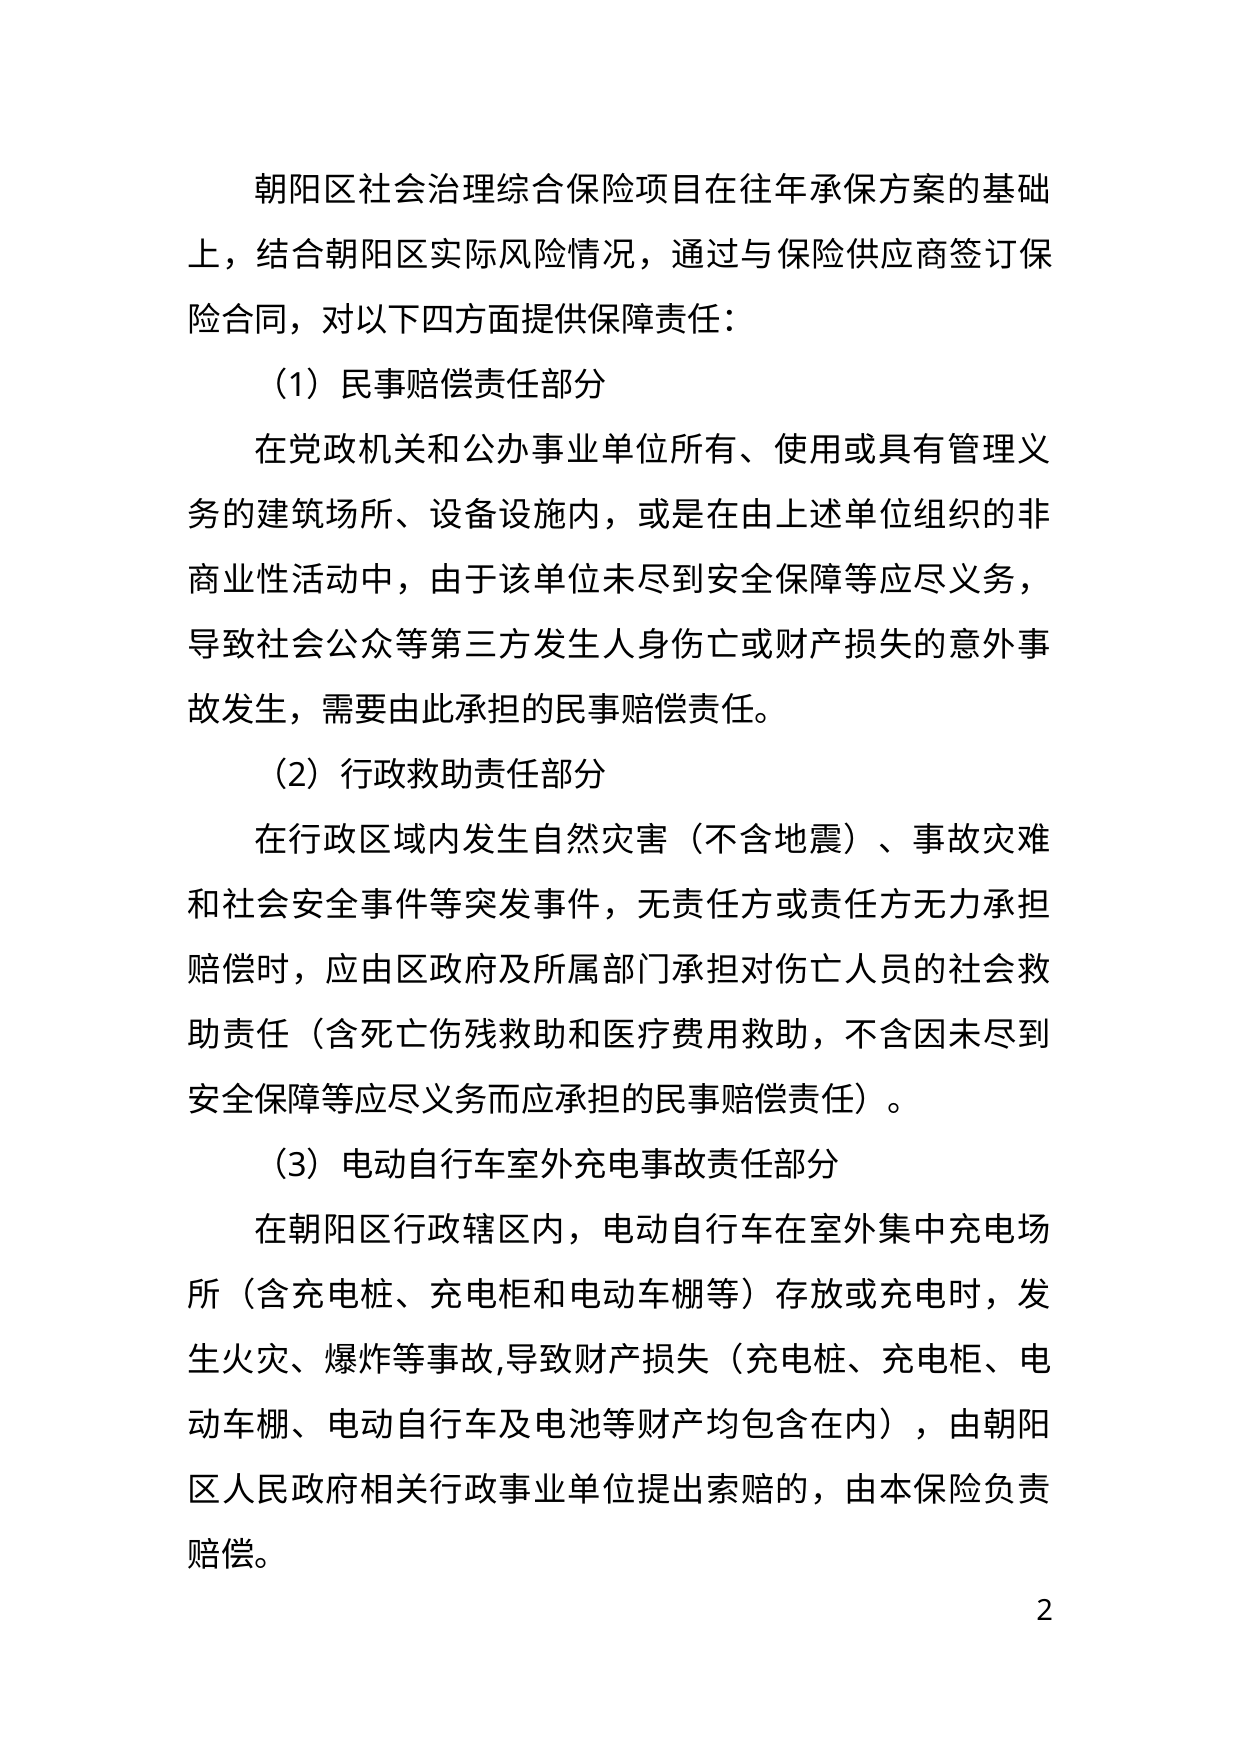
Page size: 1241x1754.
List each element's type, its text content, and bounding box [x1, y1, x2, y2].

text （1）民事赔偿责任部分 [187, 350, 1053, 415]
text （3）电动自行车室外充电事故责任部分 [187, 1130, 1053, 1195]
text 在朝阳区行政辖区内，电动自行车在室外集中充电场所（含充电桩、充电柜和电动车棚等）存放或充电时，发生火灾、爆炸等事故,导致财产损失（充电桩、充电柜、电动车棚、电动自行车及电池等财产均包含在内），由朝阳区人民政府相关行政事业单位提出索赔的，由本保险负责赔偿。 [187, 1195, 1053, 1585]
text 在行政区域内发生自然灾害（不含地震）、事故灾难和社会安全事件等突发事件，无责任方或责任方无力承担赔偿时，应由区政府及所属部门承担对伤亡人员的社会救助责任（含死亡伤残救助和医疗费用救助，不含因未尽到安全保障等应尽义务而应承担的民事赔偿责任）。 [187, 805, 1053, 1130]
text 在党政机关和公办事业单位所有、使用或具有管理义务的建筑场所、设备设施内，或是在由上述单位组织的非商业性活动中，由于该单位未尽到安全保障等应尽义务，导致社会公众等第三方发生人身伤亡或财产损失的意外事故发生，需要由此承担的民事赔偿责任。 [187, 415, 1053, 740]
text 朝阳区社会治理综合保险项目在往年承保方案的基础上，结合朝阳区实际风险情况，通过与保险供应商签订保险合同，对以下四方面提供保障责任： [187, 155, 1053, 350]
text （2）行政救助责任部分 [187, 740, 1053, 805]
